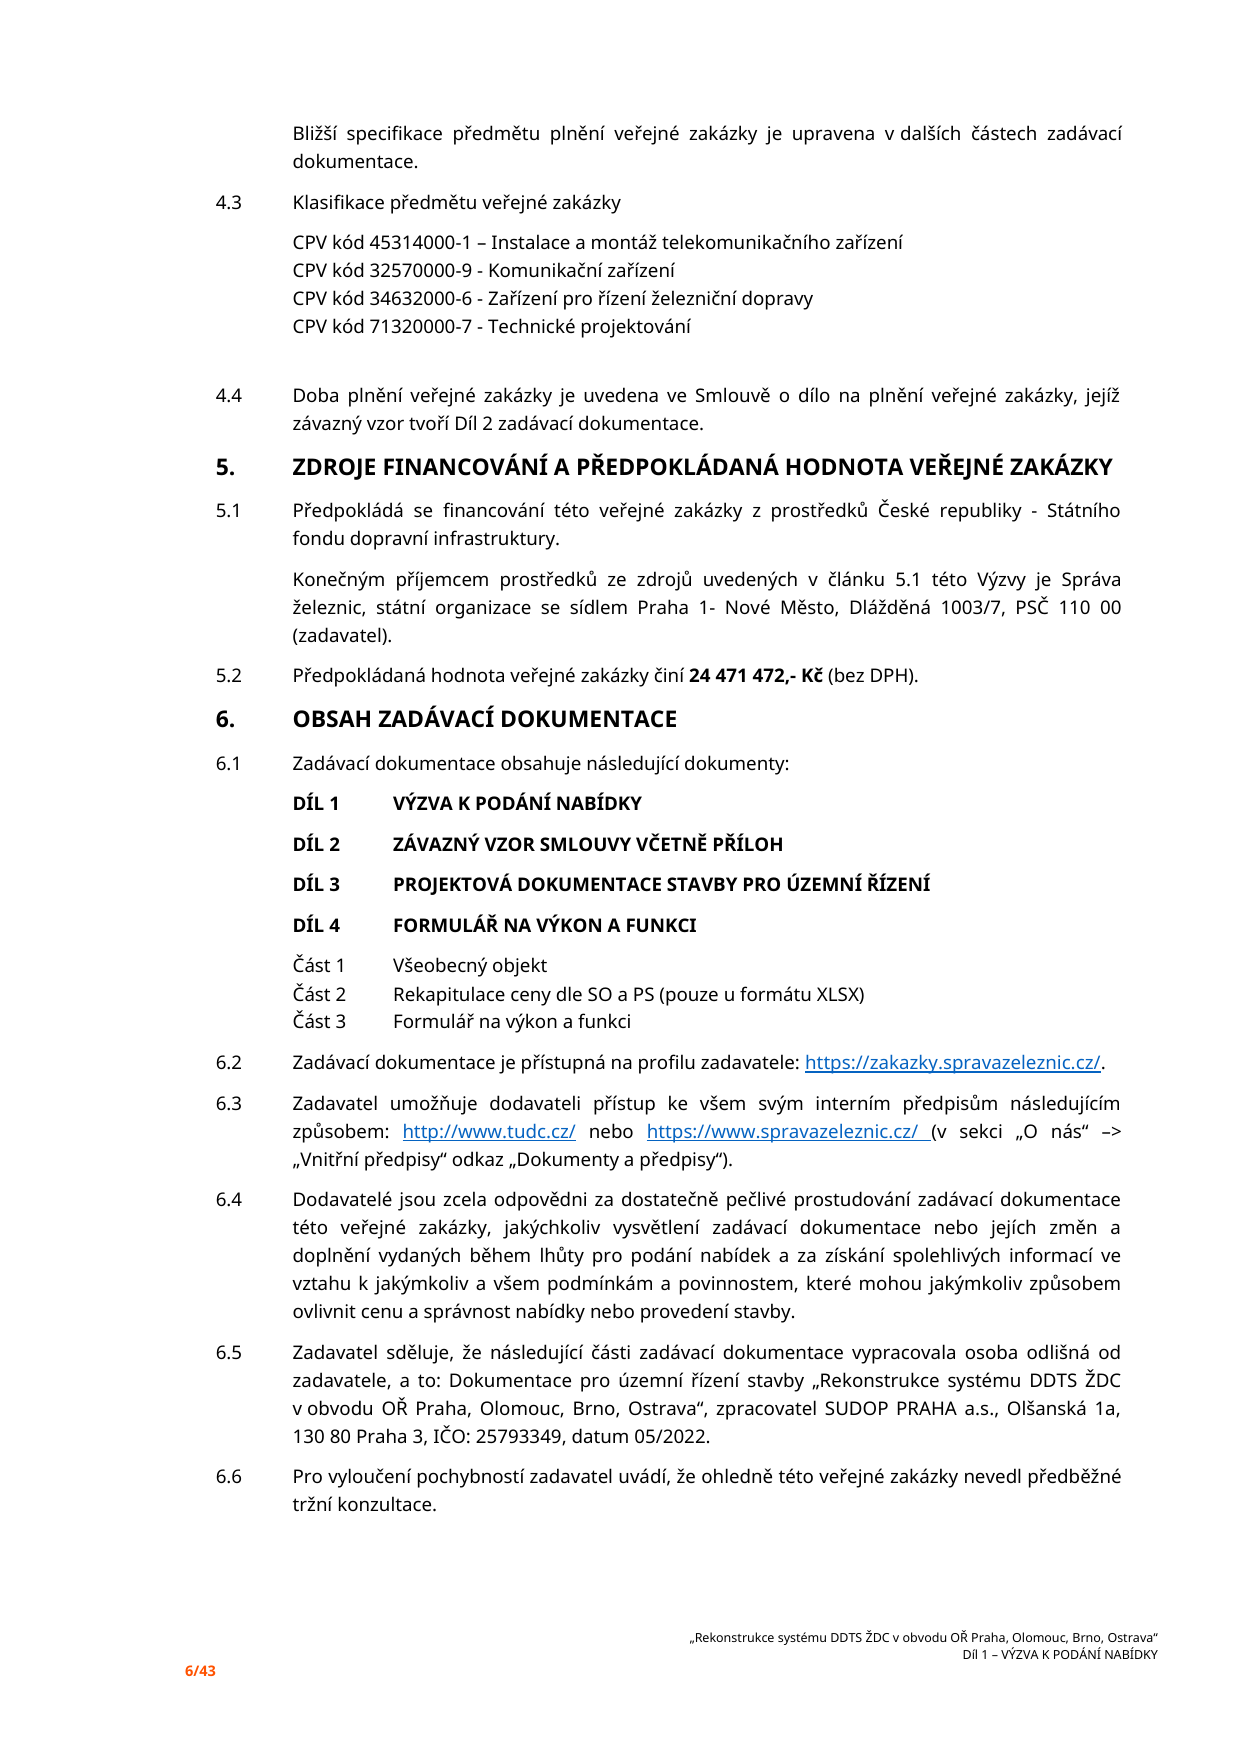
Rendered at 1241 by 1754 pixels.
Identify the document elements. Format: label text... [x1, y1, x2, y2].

text Část 3 Formulář na výkon a funkci [292, 1009, 1122, 1034]
text Zadavatel sděluje, že následující části zadávací dokumentace vypracovala osoba odlišná od zadavatele, a to: Dokumentace pro územní řízení stavby „Rekonstrukce systému DDTS ŽDC v obvodu OŘ Praha, Olomouc, Brno, Ostrava“, zpracovatel SUDOP PRAHA a.s., Olšanská 1a, 130 80 Praha 3, IČO: 25793349, datum 05/2022. [216, 1339, 1122, 1449]
text DÍL 2 ZÁVAZNÝ VZOR SMLOUVY VČETNĚ PŘÍLOH [292, 831, 1122, 857]
text OBSAH ZADÁVACÍ DOKUMENTACE [216, 703, 1122, 734]
text Dodavatelé jsou zcela odpovědni za dostatečně pečlivé prostudování zadávací dokumentace této veřejné zakázky, jakýchkoliv vysvětlení zadávací dokumentace nebo jejích změn a doplnění vydaných během lhůty pro podání nabídek a za získání spolehlivých informací ve vztahu k jakýmkoliv a všem podmínkám a povinnostem, které mohou jakýmkoliv způsobem ovlivnit cenu a správnost nabídky nebo provedení stavby. [216, 1186, 1122, 1324]
text CPV kód 34632000-6 - Zařízení pro řízení železniční dopravy [292, 286, 1122, 311]
list Konečným příjemcem prostředků ze zdrojů uvedených v článku 5.1 této Výzvy je Správa železnic, státní organizace se sídlem Praha 1- Nové Město, Dlážděná 1003/7, PSČ 110 00 (zadavatel). [292, 566, 1122, 648]
text Část 2 Rekapitulace ceny dle SO a PS (pouze u formátu XLSX) [292, 981, 1122, 1006]
text Část 1 Všeobecný objekt [292, 953, 1122, 978]
text DÍL 3 PROJEKTOVÁ DOKUMENTACE STAVBY PRO ÚZEMNÍ ŘÍZENÍ [292, 872, 1122, 897]
text Klasifikace předmětu veřejné zakázky [216, 189, 1122, 215]
text CPV kód 45314000-1 – Instalace a montáž telekomunikačního zařízení [292, 230, 1122, 255]
text Bližší specifikace předmětu plnění veřejné zakázky je upravena v dalších částech zadávací dokumentace. [292, 121, 1122, 174]
text DÍL 1 VÝZVA K PODÁNÍ NABÍDKY [292, 791, 1122, 816]
text Zadávací dokumentace obsahuje následující dokumenty: [216, 750, 1122, 776]
text Předpokládaná hodnota veřejné zakázky činí 24 471 472,- Kč (bez DPH). [216, 663, 1122, 688]
text CPV kód 71320000-7 - Technické projektování [292, 314, 1122, 339]
text Doba plnění veřejné zakázky je uvedena ve Smlouvě o dílo na plnění veřejné zakázky, jejíž závazný vzor tvoří Díl 2 zadávací dokumentace. [216, 382, 1122, 436]
text CPV kód 32570000-9 - Komunikační zařízení [292, 258, 1122, 283]
text ZDROJE FINANCOVÁNÍ A PŘEDPOKLÁDANÁ HODNOTA VEŘEJNÉ ZAKÁZKY [216, 451, 1122, 482]
text Pro vyloučení pochybností zadavatel uvádí, že ohledně této veřejné zakázky nevedl předběžné tržní konzultace. [216, 1464, 1122, 1517]
text Zadavatel umožňuje dodavateli přístup ke všem svým interním předpisům následujícím způsobem: http://www.tudc.cz/ nebo https://www.spravazeleznic.cz/ (v sekci „O nás“ –> „Vnitřní předpisy“ odkaz „Dokumenty a předpisy“). [216, 1090, 1122, 1171]
text Předpokládá se financování této veřejné zakázky z prostředků České republiky - Státního fondu dopravní infrastruktury. [216, 498, 1122, 551]
text Zadávací dokumentace je přístupná na profilu zadavatele: https://zakazky.spravazeleznic.cz/. [216, 1049, 1122, 1075]
text DÍL 4 FORMULÁŘ NA VÝKON A FUNKCI [292, 912, 1122, 938]
